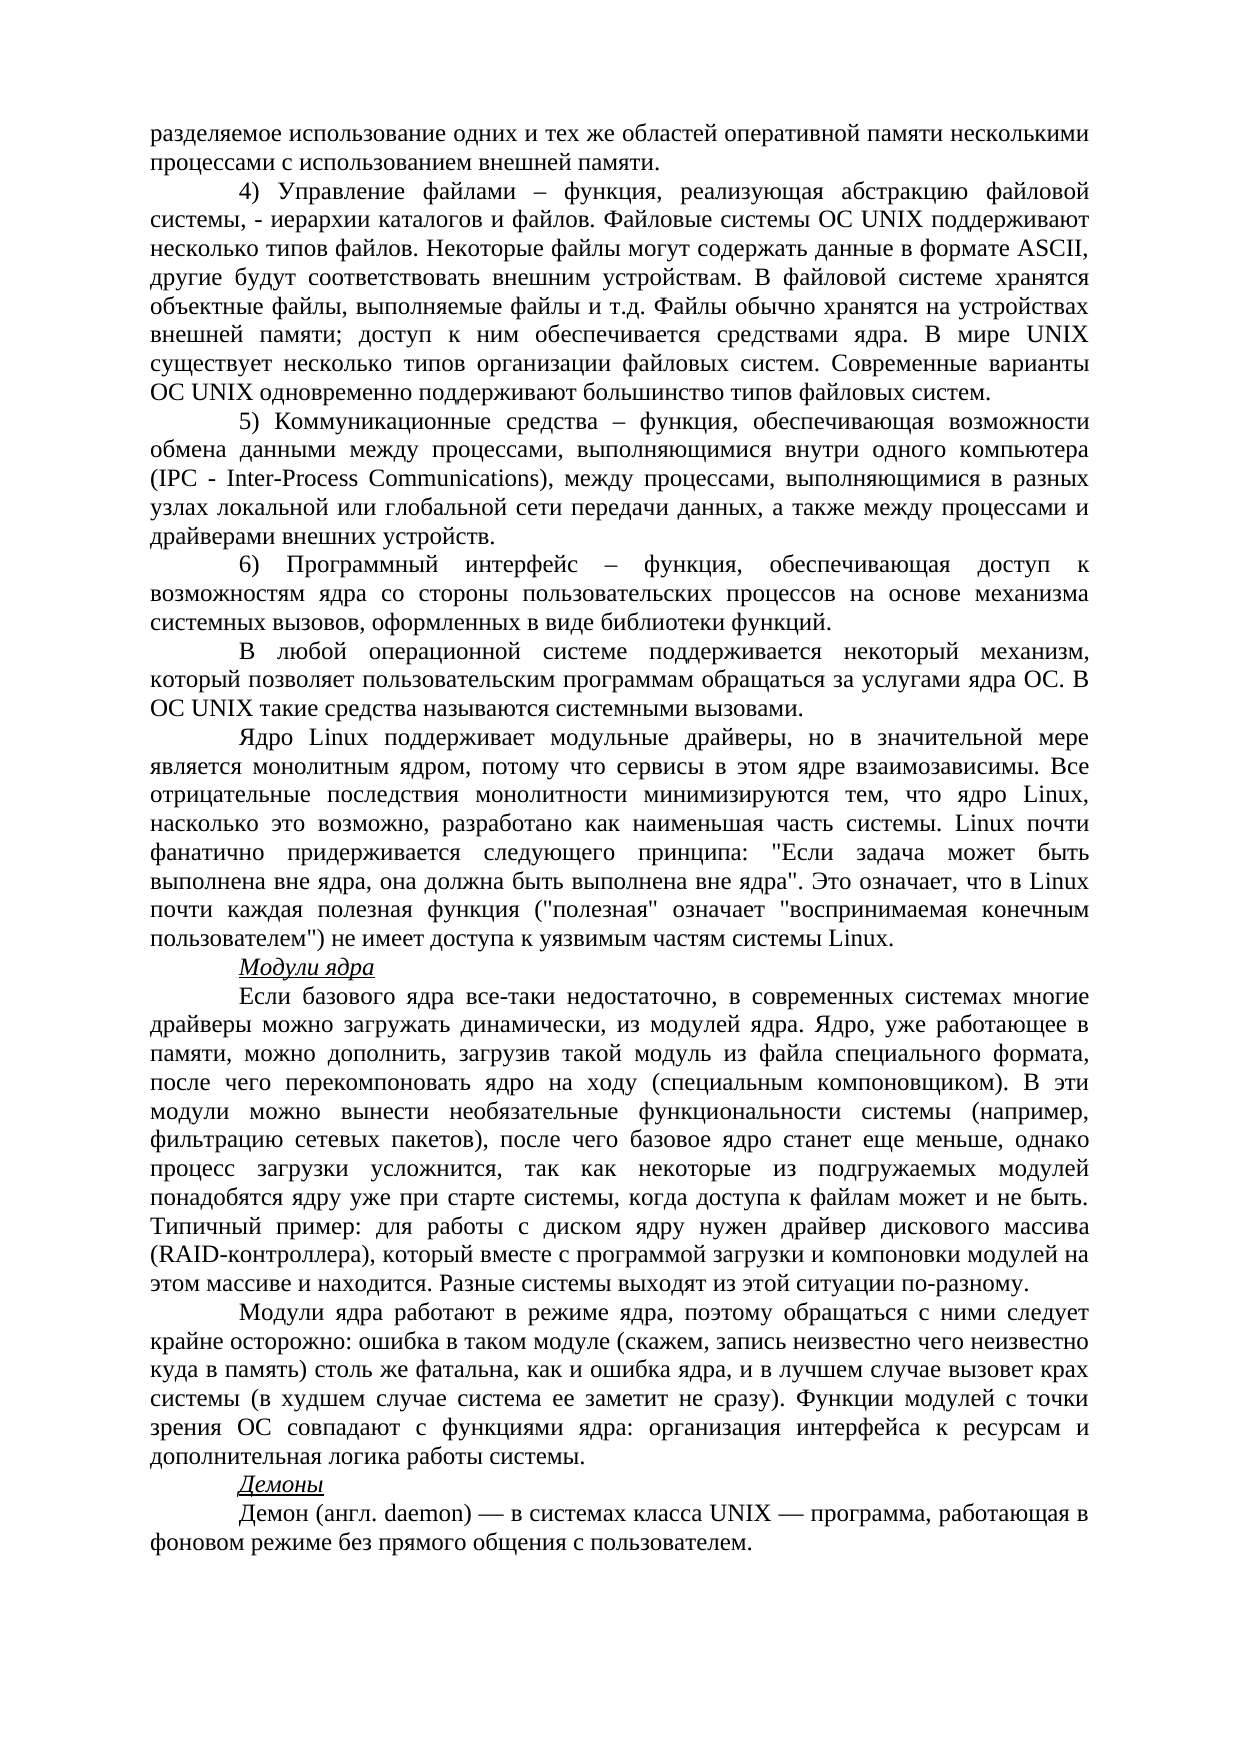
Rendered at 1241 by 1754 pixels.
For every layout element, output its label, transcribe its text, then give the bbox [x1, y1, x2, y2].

text 5) Коммуникационные средства – функция, обеспечивающая возможности обмена данными между процессами, выполняющимися внутри одного компьютера (IPC - Inter-Process Communications), между процессами, выполняющимися в разных узлах локальной или глобальной сети передачи данных, а также между процессами и драйверами внешних устройств. [150, 406, 1090, 549]
text 6) Программный интерфейс – функция, обеспечивающая доступ к возможностям ядра со стороны пользовательских процессов на основе механизма системных вызовов, оформленных в виде библиотеки функций. [150, 549, 1090, 636]
text Модули ядра работают в режиме ядра, поэтому обращаться с ними следует крайне осторожно: ошибка в таком модуле (скажем, запись неизвестно чего неизвестно куда в память) столь же фатальна, как и ошибка ядра, и в лучшем случае вызовет крах системы (в худшем случае система ее заметит не сразу). Функции модулей с точки зрения ОС совпадают с функциями ядра: организация интерфейса к ресурсам и дополнительная логика работы системы. [150, 1297, 1090, 1469]
text Ядро Linux поддерживает модульные драйверы, но в значительной мере является монолитным ядром, потому что сервисы в этом ядре взаимозависимы. Все отрицательные последствия монолитности минимизируются тем, что ядро Linux, насколько это возможно, разработано как наименьшая часть системы. Linux почти фанатично придерживается следующего принципа: "Если задача может быть выполнена вне ядра, она должна быть выполнена вне ядра". Это означает, что в Linux почти каждая полезная функция ("полезная" означает "воспринимаемая конечным пользователем") не имеет доступа к уязвимым частям системы Linux. [150, 722, 1090, 952]
text Демон (англ. daemon) — в системах класса UNIX — программа, работающая в фоновом режиме без прямого общения с пользователем. [150, 1498, 1090, 1556]
text Модули ядра [150, 952, 1090, 981]
text Если базового ядра все-таки недостаточно, в современных системах многие драйверы можно загружать динамически, из модулей ядра. Ядро, уже работающее в памяти, можно дополнить, загрузив такой модуль из файла специального формата, после чего перекомпоновать ядро на ходу (специальным компоновщиком). В эти модули можно вынести необязательные функциональности системы (например, фильтрацию сетевых пакетов), после чего базовое ядро станет еще меньше, однако процесс загрузки усложнится, так как некоторые из подгружаемых модулей понадобятся ядру уже при старте системы, когда доступа к файлам может и не быть. Типичный пример: для работы с диском ядру нужен драйвер дискового массива (RAID-контроллера), который вместе с программой загрузки и компоновки модулей на этом массиве и находится. Разные системы выходят из этой ситуации по-разному. [150, 981, 1090, 1297]
text В любой операционной системе поддерживается некоторый механизм, который позволяет пользовательским программам обращаться за услугами ядра ОС. В ОС UNIX такие средства называются системными вызовами. [150, 636, 1090, 722]
text 4) Управление файлами – функция, реализующая абстракцию файловой системы, - иерархии каталогов и файлов. Файловые системы ОС UNIX поддерживают несколько типов файлов. Некоторые файлы могут содержать данные в формате ASCII, другие будут соответствовать внешним устройствам. В файловой системе хранятся объектные файлы, выполняемые файлы и т.д. Файлы обычно хранятся на устройствах внешней памяти; доступ к ним обеспечивается средствами ядра. В мире UNIX существует несколько типов организации файловых систем. Современные варианты ОС UNIX одновременно поддерживают большинство типов файловых систем. [150, 176, 1090, 406]
text Демоны [150, 1469, 1090, 1498]
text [150, 118, 1090, 176]
